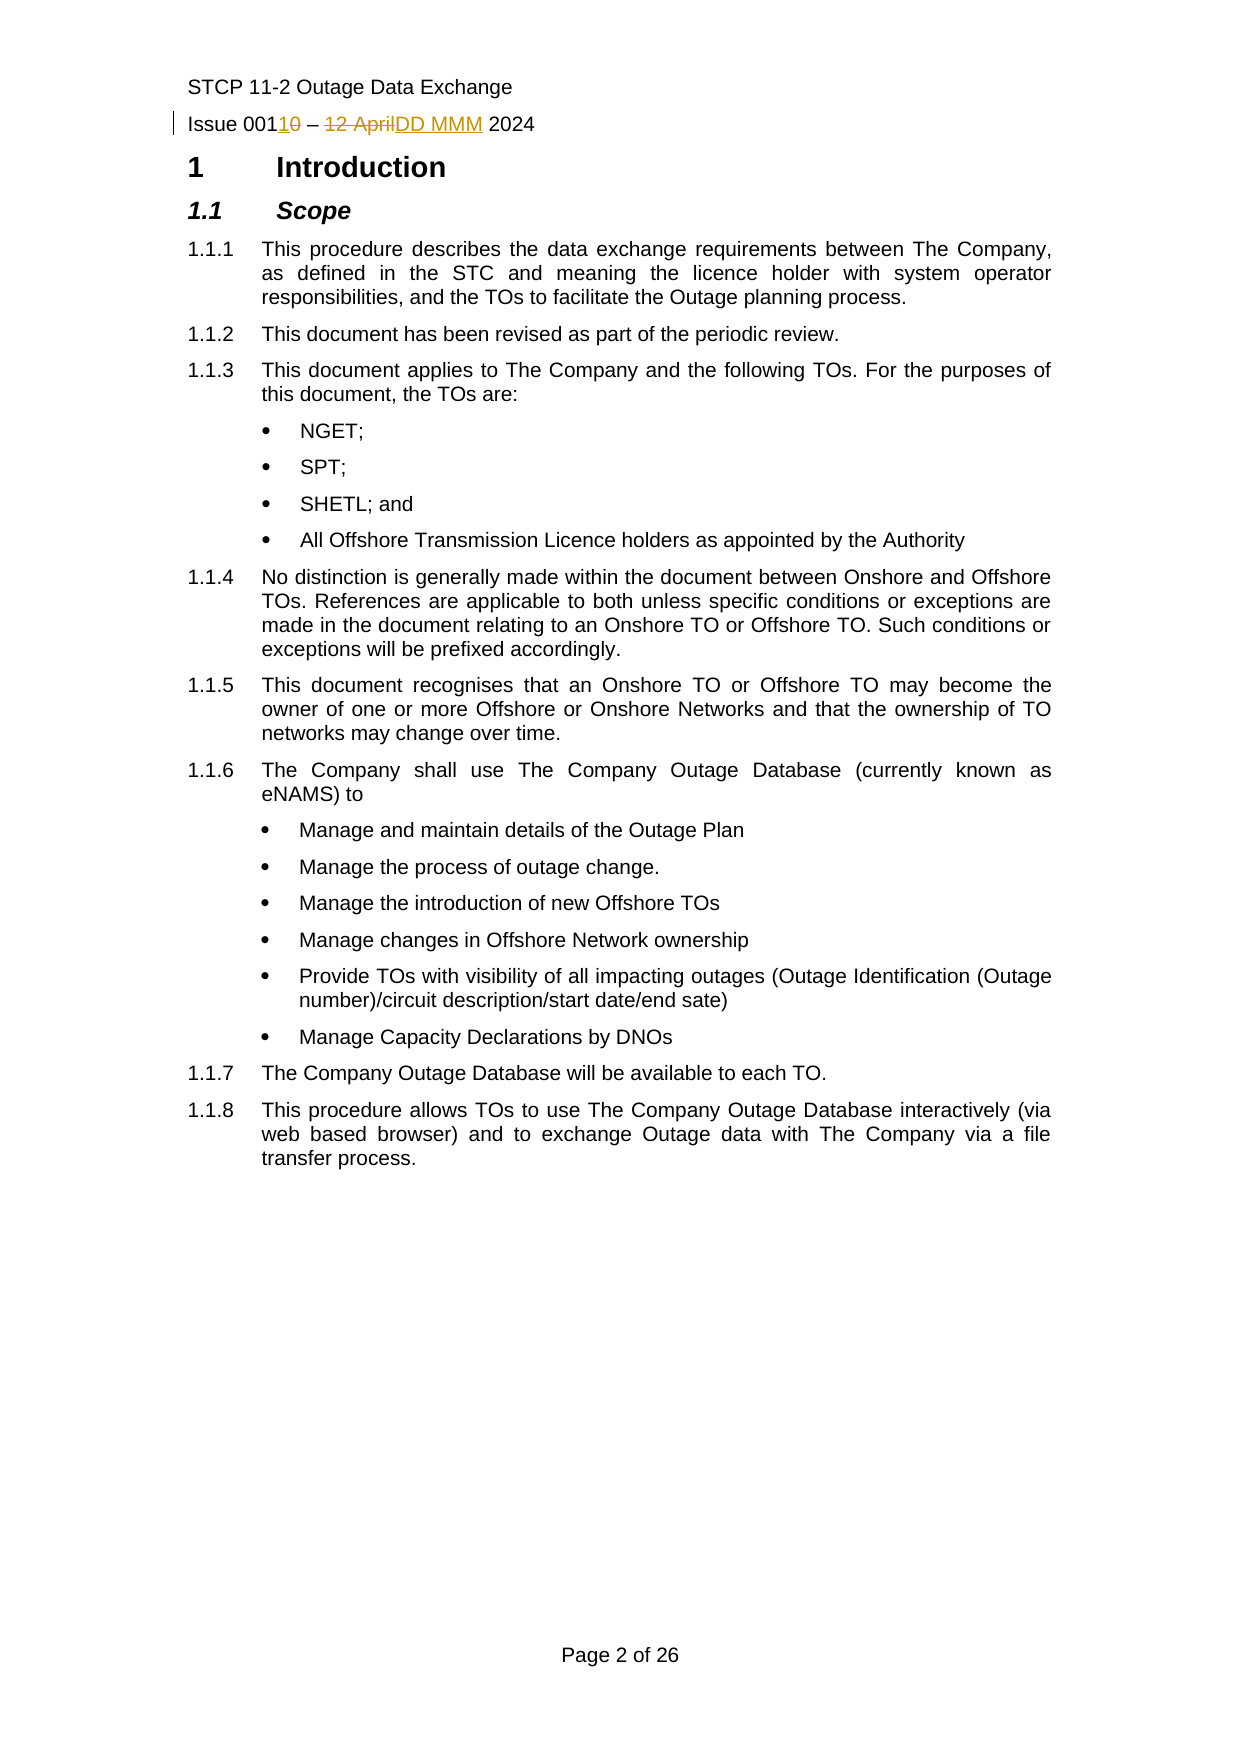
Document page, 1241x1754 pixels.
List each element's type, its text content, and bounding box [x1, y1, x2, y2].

subtitle This document applies to The Company and the following TOs. For the purposes of this document, the TOs are: [187, 358, 1053, 406]
subtitle No distinction is generally made within the document between Onshore and Offshore TOs. References are applicable to both unless specific conditions or exceptions are made in the document relating to an Onshore TO or Offshore TO. Such conditions or exceptions will be prefixed accordingly. [187, 565, 1053, 661]
subtitle Provide TOs with visibility of all impacting outages (Outage Identification (Outage number)/circuit description/start date/end sate) [261, 964, 1053, 1012]
subtitle This procedure describes the data exchange requirements between The Company, as defined in the STC and meaning the licence holder with system operator responsibilities, and the TOs to facilitate the Outage planning process. [187, 237, 1053, 309]
subtitle Scope [187, 196, 1053, 225]
subtitle Manage the introduction of new Offshore TOs [261, 891, 1053, 915]
list SPT; [262, 455, 1053, 479]
subtitle This document recognises that an Onshore TO or Offshore TO may become the owner of one or more Offshore or Onshore Networks and that the ownership of TO networks may change over time. [187, 673, 1053, 745]
subtitle Manage the process of outage change. [261, 854, 1053, 878]
subtitle The Company Outage Database will be available to each TO. [187, 1061, 1053, 1085]
subtitle This procedure allows TOs to use The Company Outage Database interactively (via web based browser) and to exchange Outage data with The Company via a file transfer process. [187, 1098, 1053, 1169]
subtitle Manage Capacity Declarations by DNOs [261, 1025, 1053, 1049]
list All Offshore Transmission Licence holders as appointed by the Authority [262, 528, 1053, 552]
subtitle Manage and maintain details of the Outage Plan [261, 818, 1053, 842]
subtitle This document has been revised as part of the periodic review. [187, 322, 1053, 346]
subtitle Manage changes in Offshore Network ownership [261, 928, 1053, 952]
list NGET; [262, 418, 1053, 443]
subtitle Introduction [187, 150, 1053, 183]
subtitle The Company shall use The Company Outage Database (currently known as eNAMS) to [187, 757, 1053, 805]
list SHETL; and [262, 492, 1053, 516]
